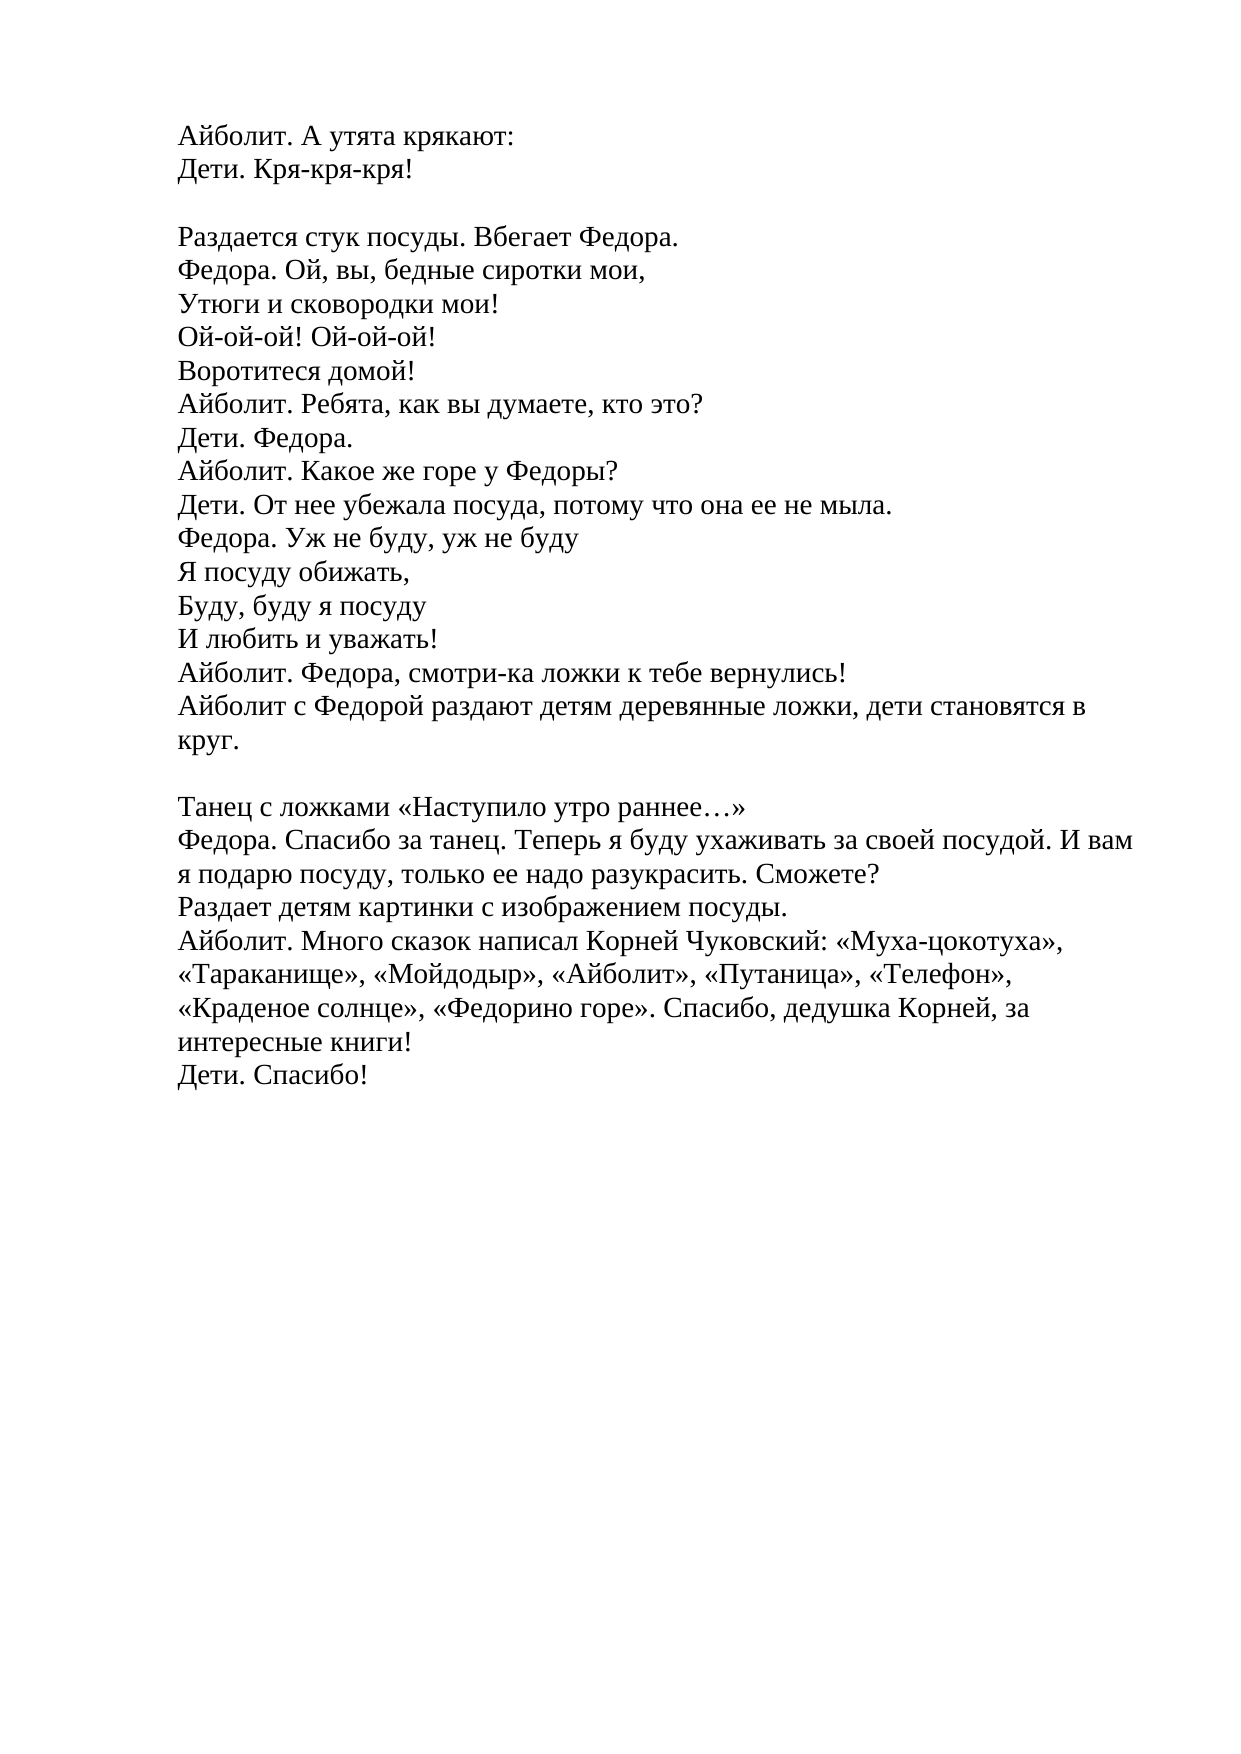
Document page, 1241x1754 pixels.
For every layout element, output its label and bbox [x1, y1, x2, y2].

text [177, 118, 1152, 1091]
